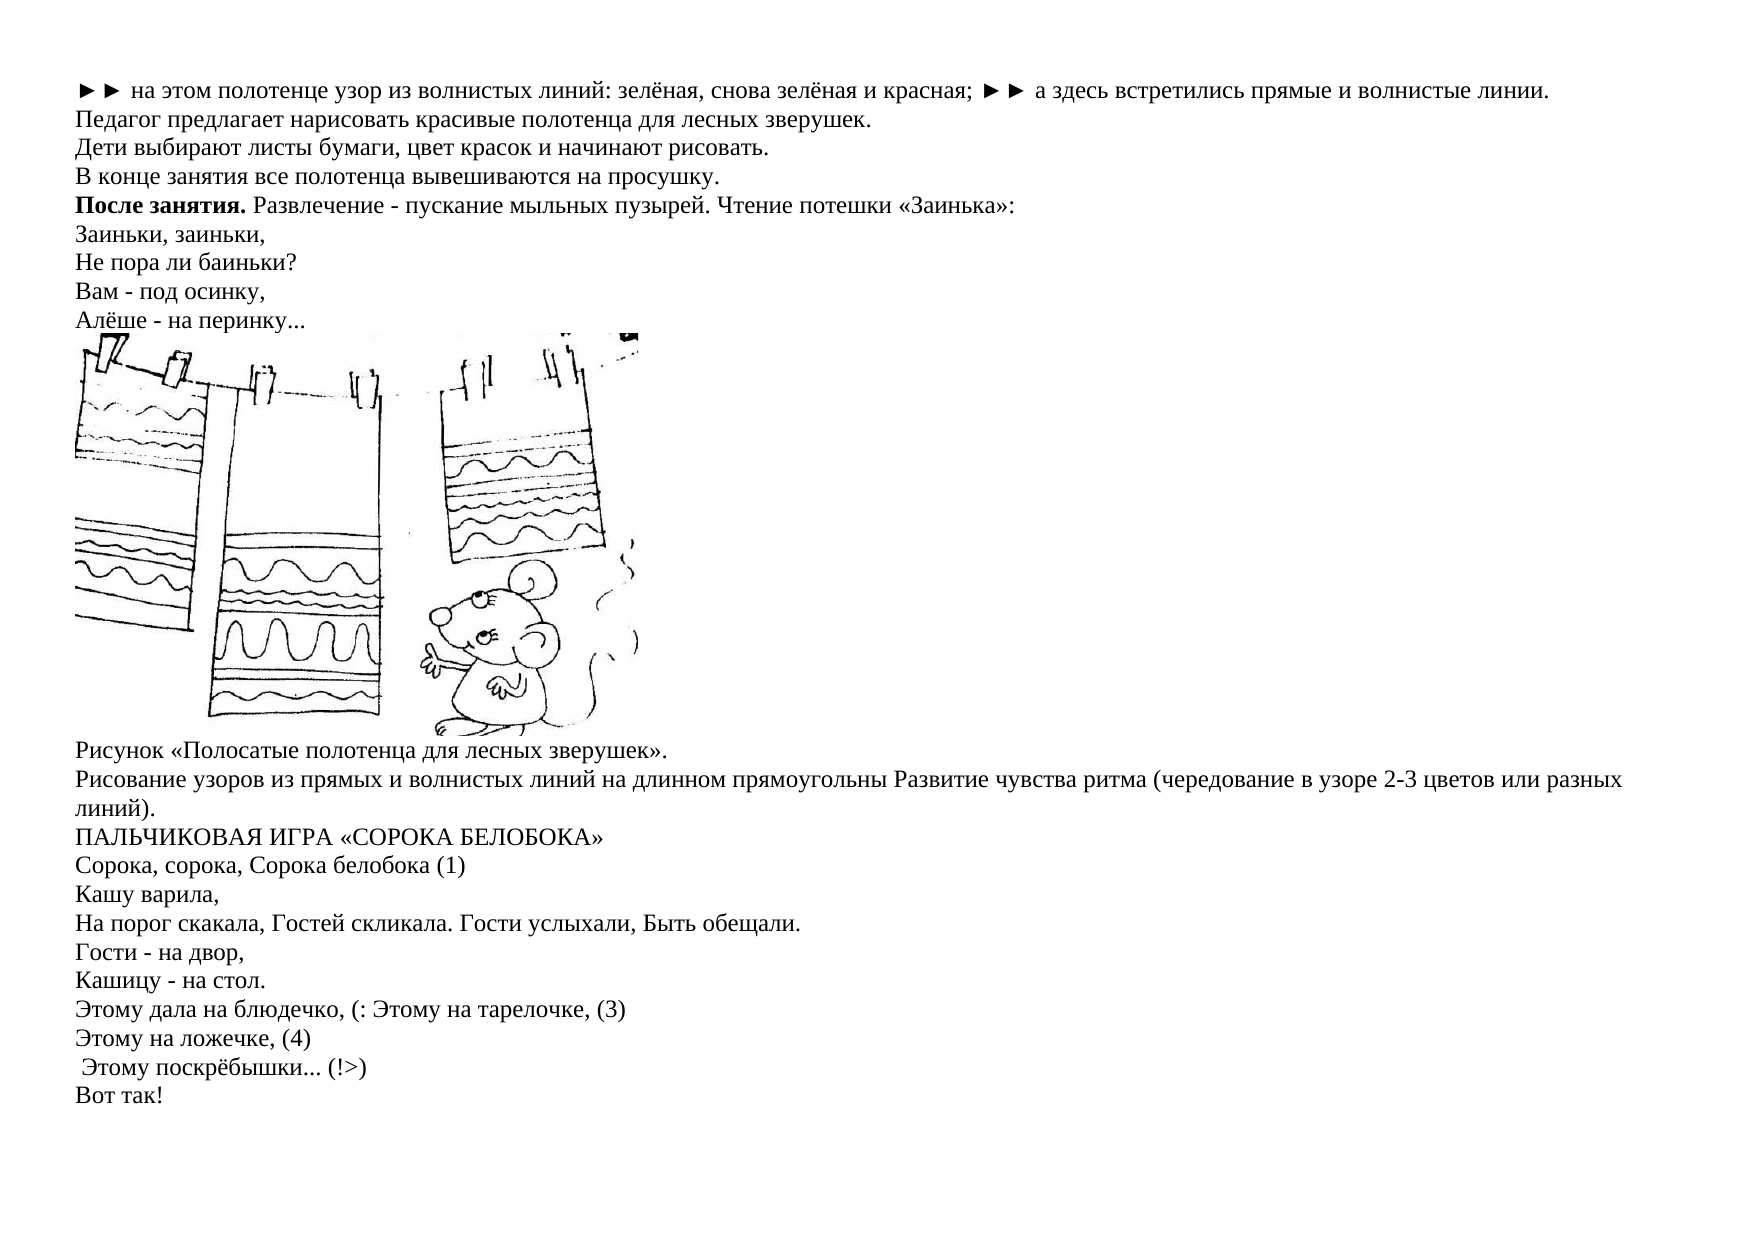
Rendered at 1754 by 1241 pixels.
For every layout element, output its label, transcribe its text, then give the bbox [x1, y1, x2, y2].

text В конце занятия все полотенца вывешиваются на просушку. [75, 161, 1679, 190]
text Сорока, сорока, Сорока белобока (1) [75, 850, 1679, 879]
text Этому дала на блюдечко, (: Этому на тарелочке, (3) [75, 994, 1679, 1023]
text Рисование узоров из прямых и волнистых линий на длинном прямоугольны Развитие чувства ритма (чередование в узоре 2-3 цветов или разных линий). [75, 764, 1679, 822]
picture [75, 333, 639, 736]
text Этому поскрёбышки... (!>) [75, 1052, 1679, 1080]
text Заиньки, заиньки, [75, 219, 1679, 247]
text Алёше - на перинку... [75, 305, 1679, 334]
text Кашицу - на стол. [75, 965, 1679, 994]
text ►► на этом полотенце узор из волнистых линий: зелёная, снова зелёная и красная; ►► а здесь встретились прямые и волнистые линии. [75, 75, 1679, 104]
text ПАЛЬЧИКОВАЯ ИГРА «СОРОКА БЕЛОБОКА» [75, 822, 1679, 850]
text Дети выбирают листы бумаги, цвет красок и начинают рисовать. [75, 132, 1679, 161]
text Не пора ли баиньки? [75, 247, 1679, 276]
text После занятия. Развлечение - пускание мыльных пузырей. Чтение потешки «Заинька»: [75, 190, 1679, 219]
text Этому на ложечке, (4) [75, 1023, 1679, 1052]
text Вот так! [75, 1080, 1679, 1109]
text Педагог предлагает нарисовать красивые полотенца для лесных зверушек. [75, 104, 1679, 132]
text Вам - под осинку, [75, 276, 1679, 305]
text На порог скакала, Гостей скликала. Гости услыхали, Быть обещали. [75, 908, 1679, 937]
text Рисунок «Полосатые полотенца для лесных зверушек». [75, 735, 1679, 764]
text Гости - на двор, [75, 937, 1679, 965]
text Кашу варила, [75, 879, 1679, 908]
